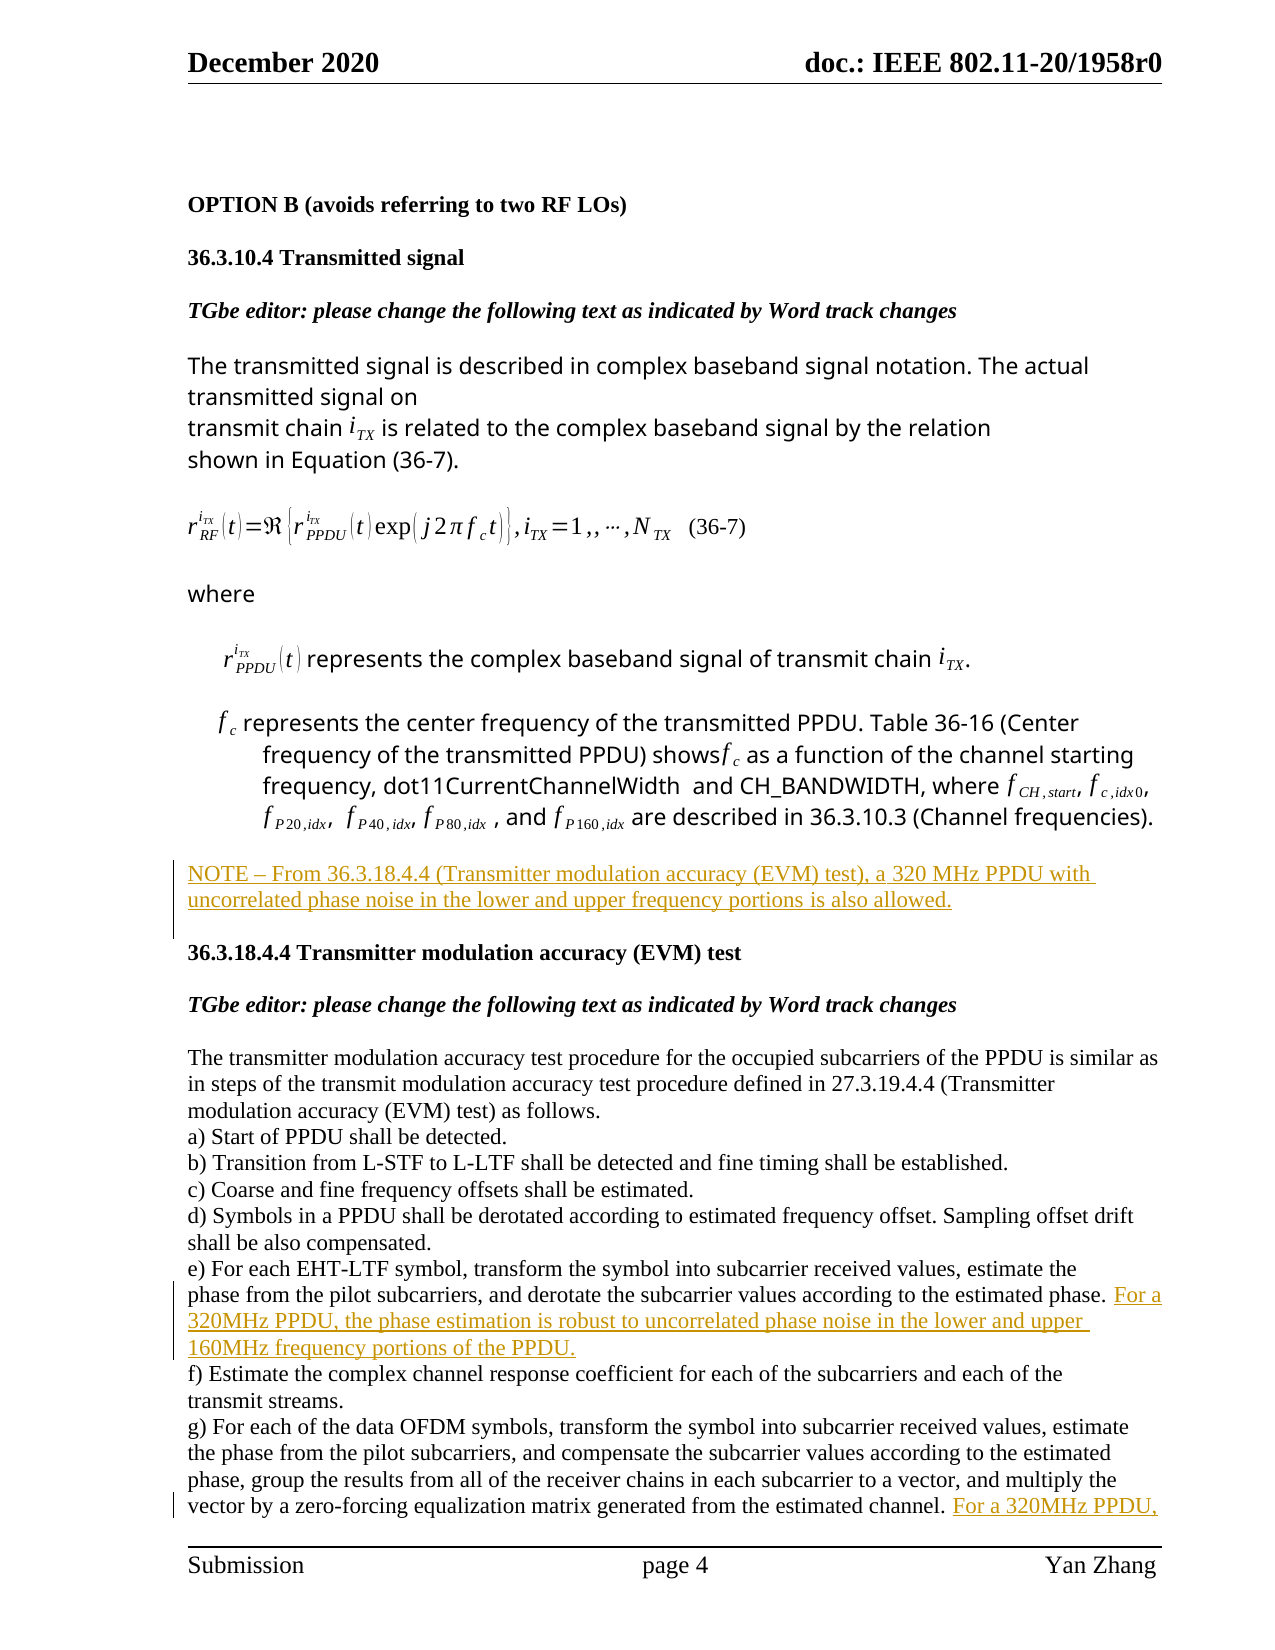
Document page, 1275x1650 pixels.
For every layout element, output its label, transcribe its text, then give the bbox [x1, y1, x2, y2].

text where [187, 578, 1162, 609]
text The transmitted signal is described in complex baseband signal notation. The actual transmitted signal on [187, 350, 1162, 412]
text 36.3.18.4.4 Transmitter modulation accuracy (EVM) test [187, 939, 1162, 965]
text TGbe editor: please change the following text as indicated by Word track changes [187, 991, 1162, 1018]
text e) For each EHT-LTF symbol, transform the symbol into subcarrier received values, estimate the [187, 1255, 1162, 1281]
text transmit streams. [187, 1387, 1162, 1413]
text a) Start of PPDU shall be detected. [187, 1123, 1162, 1149]
text represents the complex baseband signal of transmit chain . [187, 641, 1162, 676]
text The transmitter modulation accuracy test procedure for the occupied subcarriers of the PPDU is similar as in steps of the transmit modulation accuracy test procedure defined in 27.3.19.4.4 (Transmitter modulation accuracy (EVM) test) as follows. [187, 1044, 1162, 1123]
text d) Symbols in a PPDU shall be derotated according to estimated frequency offset. Sampling offset drift shall be also compensated. [187, 1202, 1162, 1255]
text 36.3.10.4 Transmitted signal [187, 244, 1162, 271]
text TGbe editor: please change the following text as indicated by Word track changes [187, 297, 1162, 323]
text b) Transition from L-STF to L-LTF shall be detected and fine timing shall be established. [187, 1149, 1162, 1176]
text (36-7) [187, 506, 1162, 547]
text transmit chain is related to the complex baseband signal by the relation [187, 412, 1162, 443]
text OPTION B (avoids referring to two RF LOs) [187, 192, 1162, 218]
text shown in Equation (36-7). [187, 443, 1162, 475]
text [187, 1413, 1162, 1518]
text c) Coarse and fine frequency offsets shall be estimated. [187, 1176, 1162, 1202]
text phase from the pilot subcarriers, and derotate the subcarrier values according to the estimated phase. [187, 1281, 1162, 1360]
text represents the center frequency of the transmitted PPDU. Table 36-16 (Center frequency of the transmitted PPDU) shows as a function of the channel starting frequency, dot11CurrentChannelWidth and CH_BANDWIDTH, where , , , , , and are described in 36.3.10.3 (Channel frequencies). [187, 707, 1162, 833]
text f) Estimate the complex channel response coefficient for each of the subcarriers and each of the [187, 1360, 1162, 1387]
